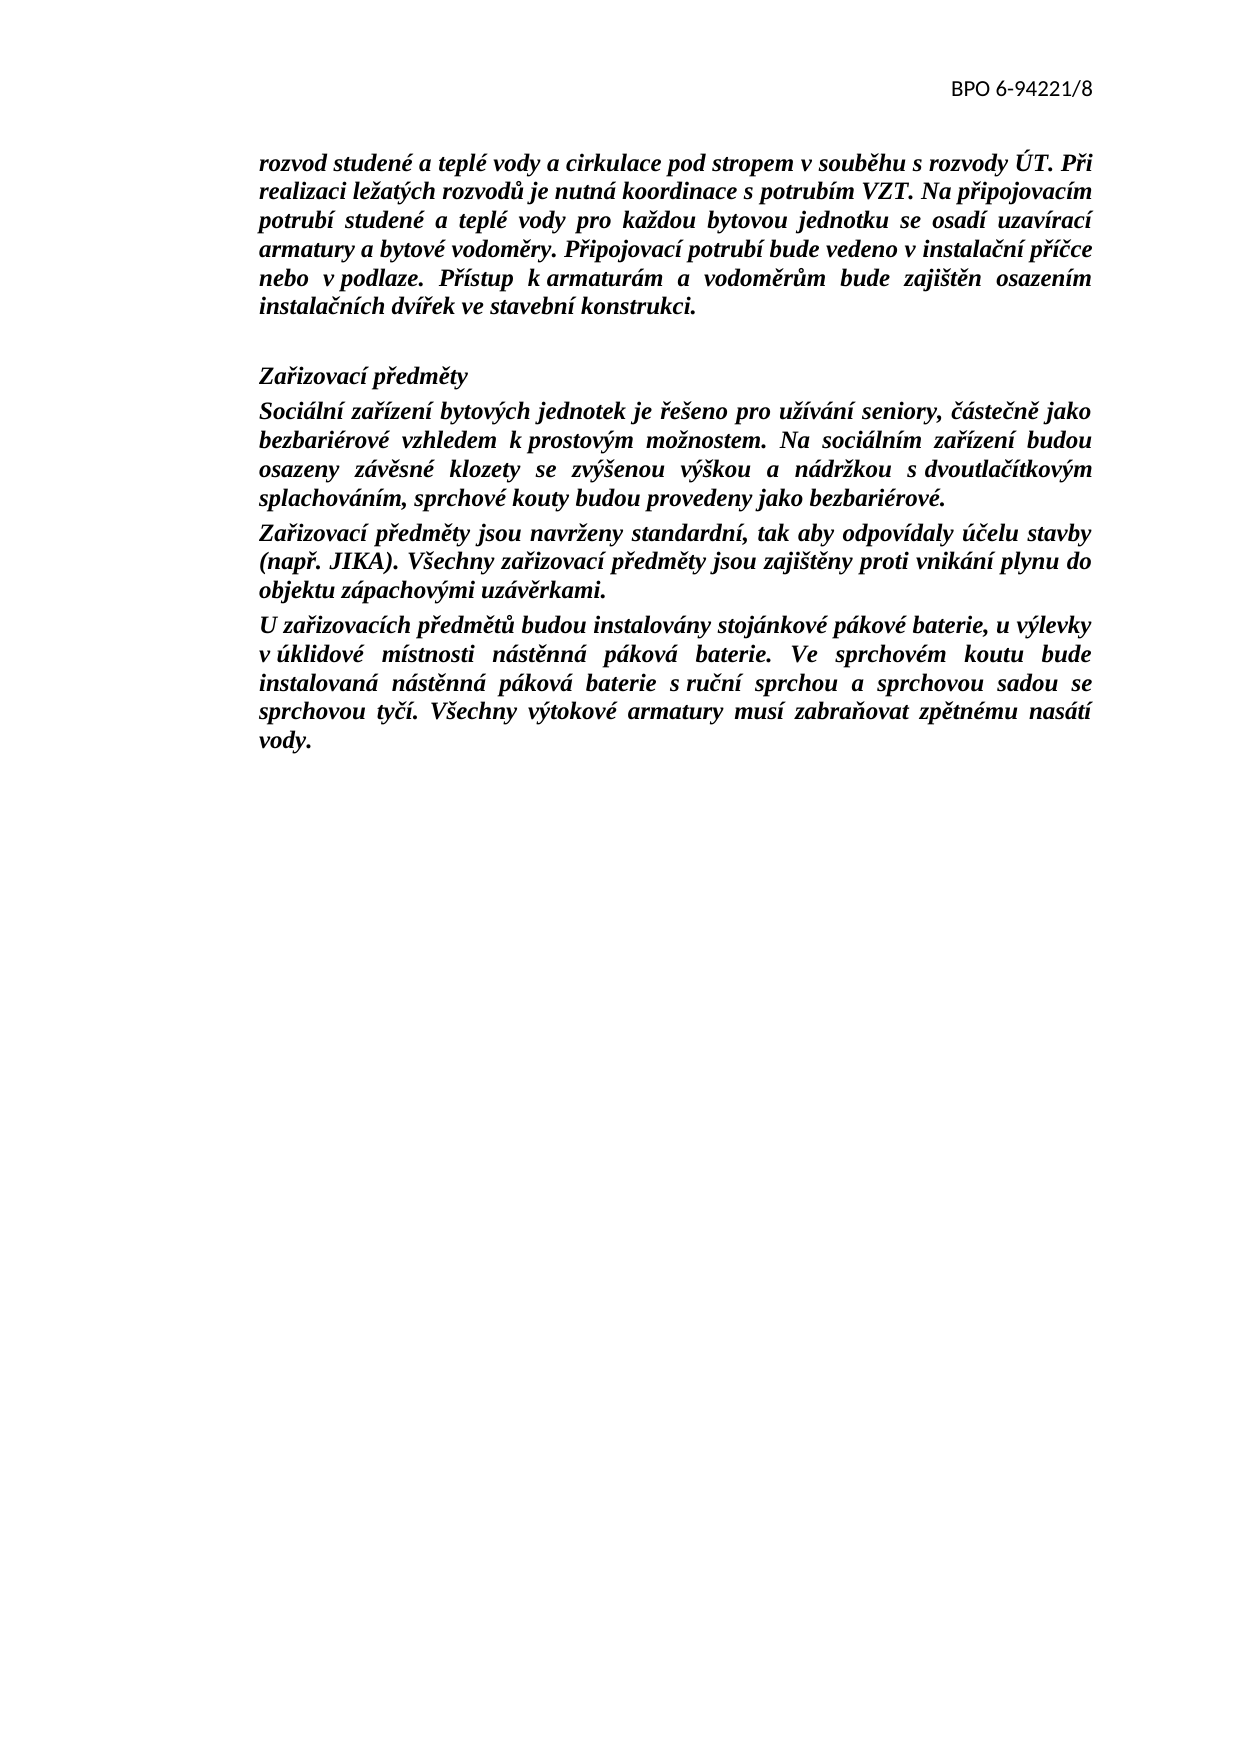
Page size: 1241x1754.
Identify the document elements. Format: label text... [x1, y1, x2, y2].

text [259, 148, 1093, 320]
text Sociální zařízení bytových jednotek je řešeno pro užívání seniory, částečně jako bezbariérové vzhledem k prostovým možnostem. Na sociálním zařízení budou osazeny závěsné klozety se zvýšenou výškou a nádržkou s dvoutlačítkovým splachováním, sprchové kouty budou provedeny jako bezbariérové. [259, 396, 1093, 511]
text Zařizovací předměty jsou navrženy standardní, tak aby odpovídaly účelu stavby (např. JIKA). Všechny zařizovací předměty jsou zajištěny proti vnikání plynu do objektu zápachovými uzávěrkami. [259, 518, 1093, 604]
text Zařizovací předměty [259, 361, 1093, 390]
text U zařizovacích předmětů budou instalovány stojánkové pákové baterie, u výlevky v úklidové místnosti nástěnná páková baterie. Ve sprchovém koutu bude instalovaná nástěnná páková baterie s ruční sprchou a sprchovou sadou se sprchovou tyčí. Všechny výtokové armatury musí zabraňovat zpětnému nasátí vody. [259, 610, 1093, 754]
